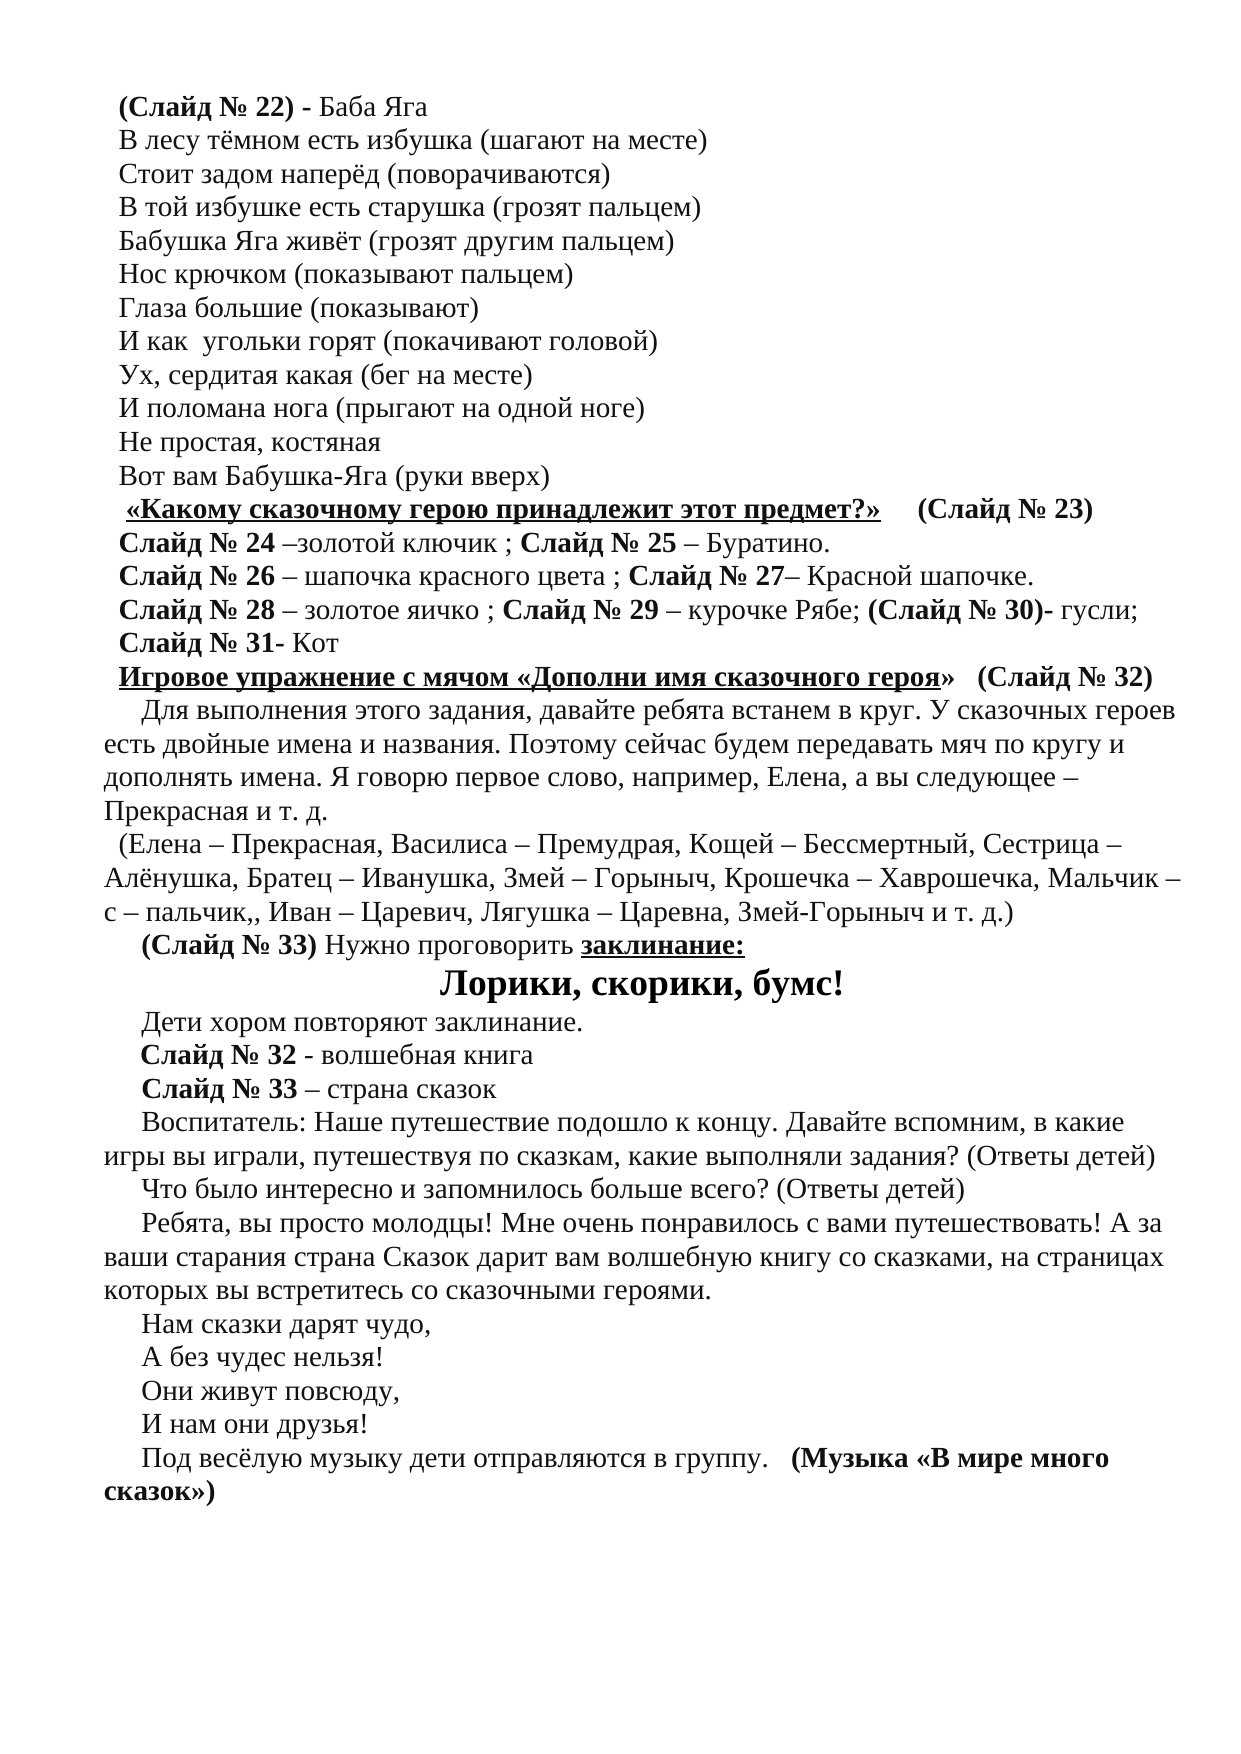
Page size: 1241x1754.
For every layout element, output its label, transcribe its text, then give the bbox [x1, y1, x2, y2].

text Ребята, вы просто молодцы! Мне очень понравилось с вами путешествовать! А за ваши старания страна Сказок дарит вам волшебную книгу со сказками, на страницах которых вы встретитесь со сказочными героями. [103, 1205, 1181, 1306]
text Воспитатель: Наше путешествие подошло к концу. Давайте вспомним, в какие игры вы играли, путешествуя по сказкам, какие выполняли задания? (Ответы детей) [103, 1104, 1181, 1172]
text В той избушке есть старушка (грозят пальцем) [103, 189, 1181, 223]
text Дети хором повторяют заклинание. [103, 1004, 1181, 1037]
text Лорики, скорики, бумс! [103, 961, 1181, 1004]
text Не простая, костяная [103, 424, 1181, 458]
text А без чудес нельзя! [103, 1339, 1181, 1373]
text Нос крючком (показывают пальцем) [103, 256, 1181, 290]
text Слайд № 32 - волшебная книга [103, 1037, 1181, 1071]
text Ух, сердитая какая (бег на месте) [103, 357, 1181, 391]
text Что было интересно и запомнилось больше всего? (Ответы детей) [103, 1172, 1181, 1205]
text Слайд № 28 – золотое яичко ; Слайд № 29 – курочке Рябе; (Слайд № 30)- гусли; Слайд № 31- Кот [118, 592, 1181, 659]
text Нам сказки дарят чудо, [103, 1306, 1181, 1339]
text Для выполнения этого задания, давайте ребята встанем в круг. У сказочных героев есть двойные имена и названия. Поэтому сейчас будем передавать мяч по кругу и дополнять имена. Я говорю первое слово, например, Елена, а вы следующее – Прекрасная и т. д. [103, 692, 1181, 827]
text Они живут повсюду, [103, 1373, 1181, 1406]
text Вот вам Бабушка-Яга (руки вверх) [103, 458, 1181, 491]
text И как угольки горят (покачивают головой) [103, 323, 1181, 357]
text Под весёлую музыку дети отправляются в группу. (Музыка «В мире много сказок») [103, 1440, 1181, 1507]
text Глаза большие (показывают) [103, 290, 1181, 323]
text (Слайд № 33) Нужно проговорить заклинание: [103, 927, 1181, 961]
text Слайд № 26 – шапочка красного цвета ; Слайд № 27– Красной шапочке. [103, 558, 1181, 592]
text «Какому сказочному герою принадлежит этот предмет?» (Слайд № 23) [103, 491, 1181, 525]
text Бабушка Яга живёт (грозят другим пальцем) [103, 223, 1181, 256]
text (Слайд № 22) - Баба Яга [103, 89, 1181, 122]
text Игровое упражнение с мячом «Дополни имя сказочного героя» (Слайд № 32) [103, 659, 1181, 692]
text Слайд № 33 – страна сказок [103, 1071, 1181, 1104]
text (Елена – Прекрасная, Василиса – Премудрая, Кощей – Бессмертный, Сестрица – Алёнушка, Братец – Иванушка, Змей – Горыныч, Крошечка – Хаврошечка, Мальчик – с – пальчик,, Иван – Царевич, Лягушка – Царевна, Змей-Горыныч и т. д.) [103, 827, 1181, 927]
text Стоит задом наперёд (поворачиваются) [103, 156, 1181, 189]
text В лесу тёмном есть избушка (шагают на месте) [103, 122, 1181, 156]
text И поломана нога (прыгают на одной ноге) [103, 391, 1181, 424]
text И нам они друзья! [103, 1406, 1181, 1440]
text Слайд № 24 –золотой ключик ; Слайд № 25 – Буратино. [103, 525, 1181, 558]
